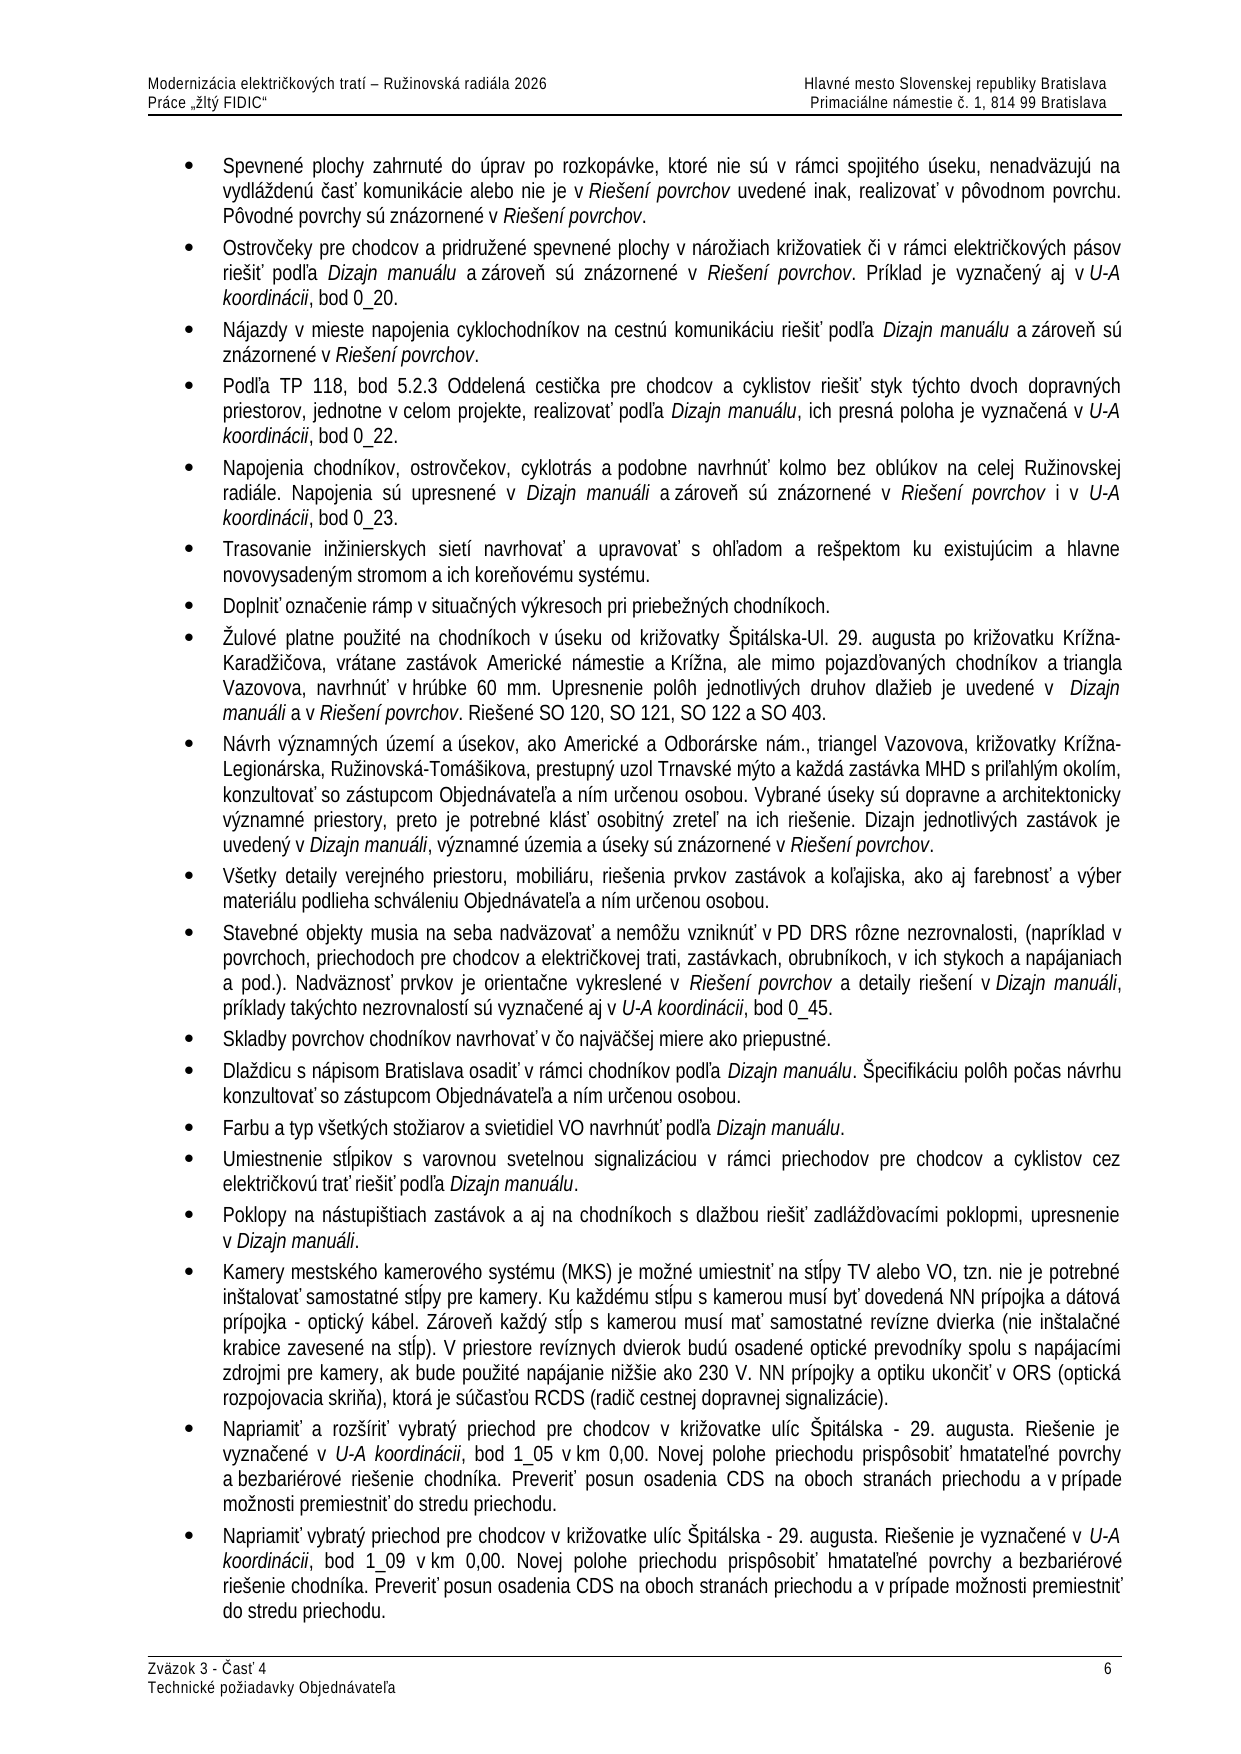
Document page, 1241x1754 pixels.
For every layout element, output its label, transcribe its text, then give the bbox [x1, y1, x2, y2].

list Všetky detaily verejného priestoru, mobiliáru, riešenia prvkov zastávok a koľajiska, ako aj farebnosť a výber materiálu podlieha schváleniu Objednávateľa a ním určenou osobou. [185, 863, 1122, 913]
list Žulové platne použité na chodníkoch v úseku od križovatky Špitálska-Ul. 29. augusta po križovatku Krížna-Karadžičova, vrátane zastávok Americké námestie a Krížna, ale mimo pojazďovaných chodníkov a triangla Vazovova, navrhnúť v hrúbke 60 mm. Upresnenie polôh jednotlivých druhov dlažieb je uvedené v Dizajn manuáli a v Riešení povrchov. Riešené SO 120, SO 121, SO 122 a SO 403. [185, 624, 1122, 725]
list Farbu a typ všetkých stožiarov a svietidiel VO navrhnúť podľa Dizajn manuálu. [185, 1114, 1122, 1139]
list Napojenia chodníkov, ostrovčekov, cyklotrás a podobne navrhnúť kolmo bez oblúkov na celej Ružinovskej radiále. Napojenia sú upresnené v Dizajn manuáli a zároveň sú znázornené v Riešení povrchov i v U-A koordinácii, bod 0_23. [185, 455, 1122, 530]
list Podľa TP 118, bod 5.2.3 Oddelená cestička pre chodcov a cyklistov riešiť styk týchto dvoch dopravných priestorov, jednotne v celom projekte, realizovať podľa Dizajn manuálu, ich presná poloha je vyznačená v U-A koordinácii, bod 0_22. [185, 373, 1122, 448]
list Kamery mestského kamerového systému (MKS) je možné umiestniť na stĺpy TV alebo VO, tzn. nie je potrebné inštalovať samostatné stĺpy pre kamery. Ku každému stĺpu s kamerou musí byť dovedená NN prípojka a dátová prípojka - optický kábel. Zároveň každý stĺp s kamerou musí mať samostatné revízne dvierka (nie inštalačné krabice zavesené na stĺp). V priestore revíznych dvierok budú osadené optické prevodníky spolu s napájacími zdrojmi pre kamery, ak bude použité napájanie nižšie ako 230 V. NN prípojky a optiku ukončiť v ORS (optická rozpojovacia skriňa), ktorá je súčasťou RCDS (radič cestnej dopravnej signalizácie). [185, 1259, 1122, 1410]
list Napriamiť a rozšíriť vybratý priechod pre chodcov v križovatke ulíc Špitálska - 29. augusta. Riešenie je vyznačené v U-A koordinácii, bod 1_05 v km 0,00. Novej polohe priechodu prispôsobiť hmatateľné povrchy a bezbariérové riešenie chodníka. Preveriť posun osadenia CDS na oboch stranách priechodu a v prípade možnosti premiestniť do stredu priechodu. [185, 1416, 1122, 1516]
list Ostrovčeky pre chodcov a pridružené spevnené plochy v nárožiach križovatiek či v rámci električkových pásov riešiť podľa Dizajn manuálu a zároveň sú znázornené v Riešení povrchov. Príklad je vyznačený aj v U-A koordinácii, bod 0_20. [185, 235, 1122, 310]
list Stavebné objekty musia na seba nadväzovať a nemôžu vzniknúť v PD DRS rôzne nezrovnalosti, (napríklad v povrchoch, priechodoch pre chodcov a električkovej trati, zastávkach, obrubníkoch, v ich stykoch a napájaniach a pod.). Nadväznosť prvkov je orientačne vykreslené v Riešení povrchov a detaily riešení v Dizajn manuáli, príklady takýchto nezrovnalostí sú vyznačené aj v U-A koordinácii, bod 0_45. [185, 919, 1122, 1020]
list Doplniť označenie rámp v situačných výkresoch pri priebežných chodníkoch. [185, 593, 1122, 618]
list Nájazdy v mieste napojenia cyklochodníkov na cestnú komunikáciu riešiť podľa Dizajn manuálu a zároveň sú znázornené v Riešení povrchov. [185, 316, 1122, 367]
list Trasovanie inžinierskych sietí navrhovať a upravovať s ohľadom a rešpektom ku existujúcim a hlavne novovysadeným stromom a ich koreňovému systému. [185, 536, 1122, 587]
list Dlaždicu s nápisom Bratislava osadiť v rámci chodníkov podľa Dizajn manuálu. Špecifikáciu polôh počas návrhu konzultovať so zástupcom Objednávateľa a ním určenou osobou. [185, 1058, 1122, 1108]
list Skladby povrchov chodníkov navrhovať v čo najväčšej miere ako priepustné. [185, 1026, 1122, 1052]
list Napriamiť vybratý priechod pre chodcov v križovatke ulíc Špitálska - 29. augusta. Riešenie je vyznačené v U-A koordinácii, bod 1_09 v km 0,00. Novej polohe priechodu prispôsobiť hmatateľné povrchy a bezbariérové riešenie chodníka. Preveriť posun osadenia CDS na oboch stranách priechodu a v prípade možnosti premiestniť do stredu priechodu. [185, 1523, 1122, 1623]
list Poklopy na nástupištiach zastávok a aj na chodníkoch s dlažbou riešiť zadlážďovacími poklopmi, upresnenie v Dizajn manuáli. [185, 1202, 1122, 1253]
list Spevnené plochy zahrnuté do úprav po rozkopávke, ktoré nie sú v rámci spojitého úseku, nenadväzujú na vydláždenú časť komunikácie alebo nie je v Riešení povrchov uvedené inak, realizovať v pôvodnom povrchu. Pôvodné povrchy sú znázornené v Riešení povrchov. [185, 153, 1122, 228]
list Umiestnenie stĺpikov s varovnou svetelnou signalizáciou v rámci priechodov pre chodcov a cyklistov cez električkovú trať riešiť podľa Dizajn manuálu. [185, 1146, 1122, 1196]
list Návrh významných území a úsekov, ako Americké a Odborárske nám., triangel Vazovova, križovatky Krížna-Legionárska, Ružinovská-Tomášikova, prestupný uzol Trnavské mýto a každá zastávka MHD s priľahlým okolím, konzultovať so zástupcom Objednávateľa a ním určenou osobou. Vybrané úseky sú dopravne a architektonicky významné priestory, preto je potrebné klásť osobitný zreteľ na ich riešenie. Dizajn jednotlivých zastávok je uvedený v Dizajn manuáli, významné územia a úseky sú znázornené v Riešení povrchov. [185, 731, 1122, 857]
